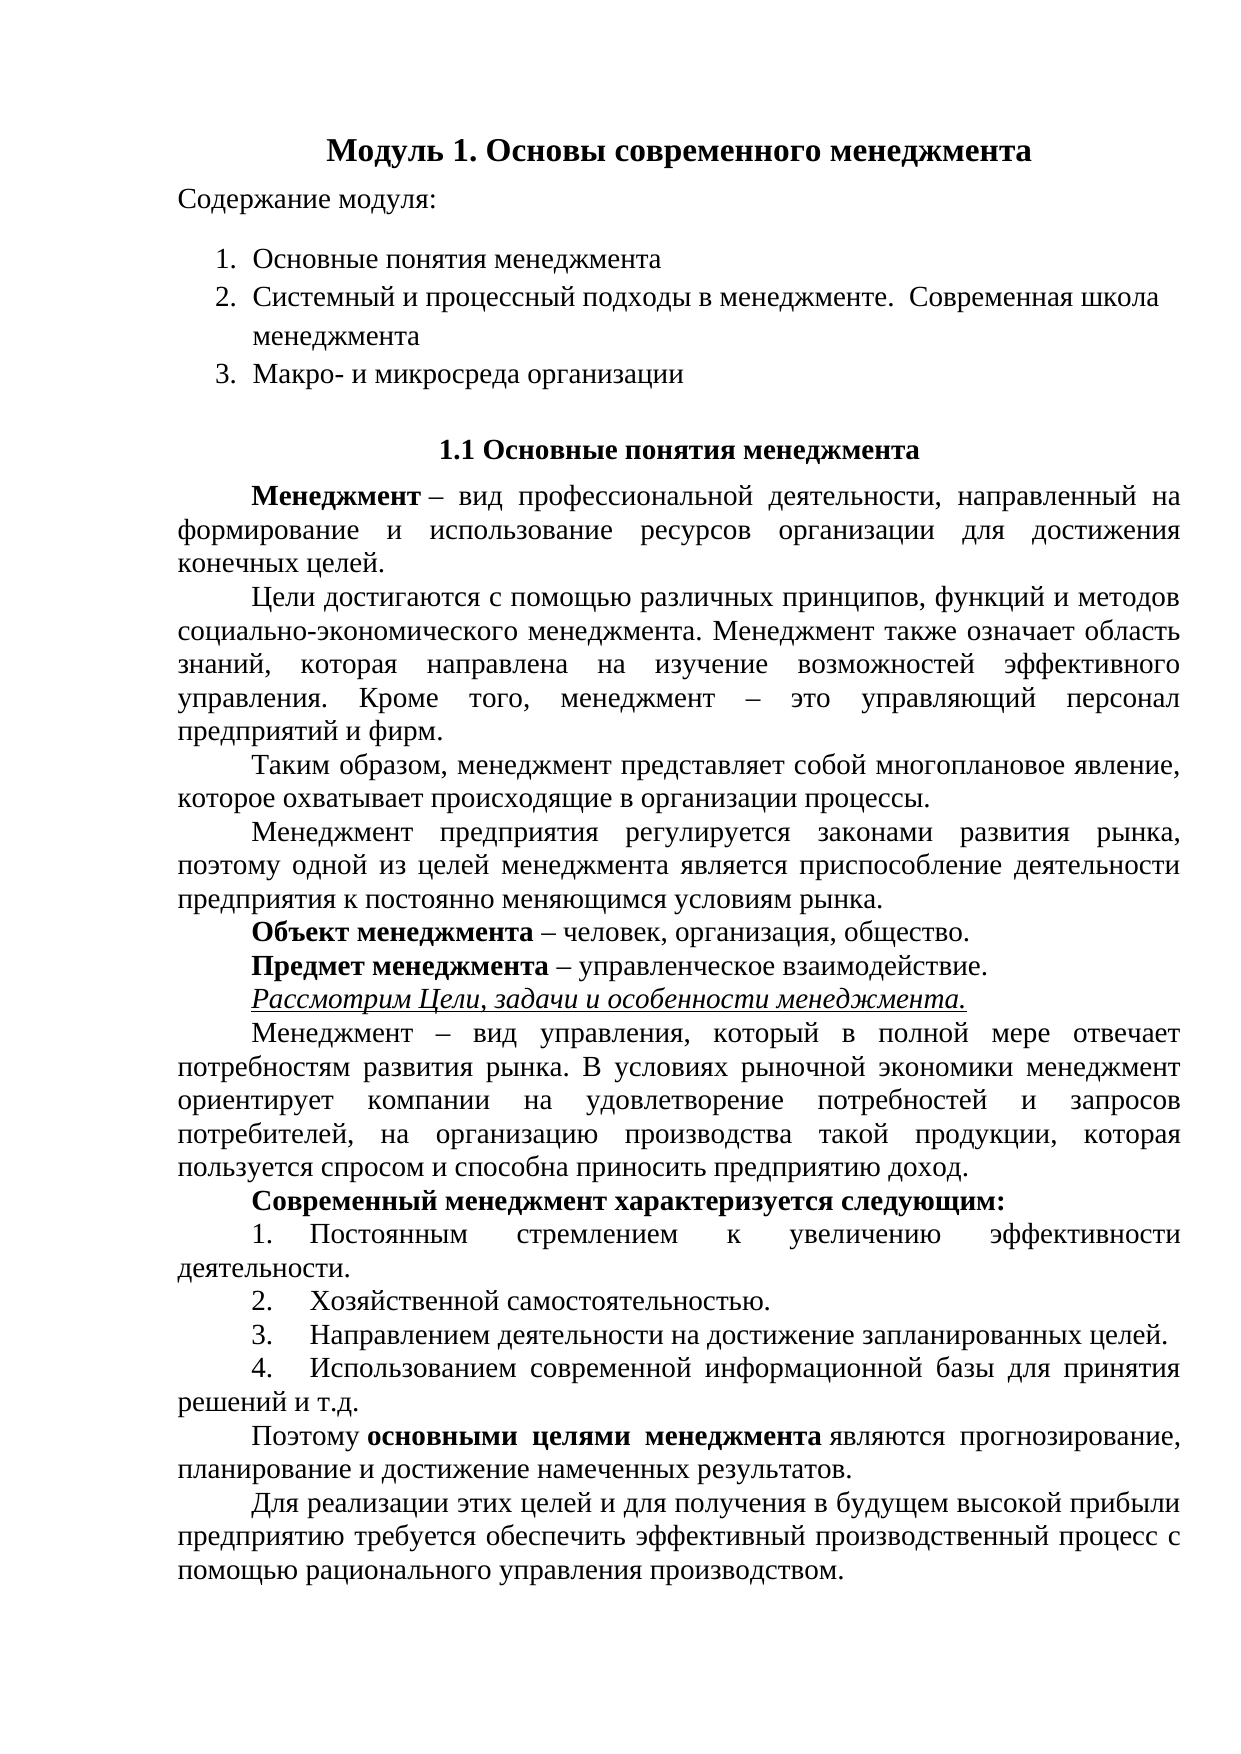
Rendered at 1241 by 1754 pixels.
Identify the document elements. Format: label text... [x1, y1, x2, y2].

text 4. Использованием современной информационной базы для принятия решений и т.д. [177, 1351, 1181, 1418]
list Основные понятия менеджмента [215, 241, 1181, 274]
subtitle 1.1 Основные понятия менеджмента [177, 432, 1181, 466]
text Рассмотрим Цели, задачи и особенности менеджмента. [177, 982, 1181, 1015]
text 1. Постоянным стремлением к увеличению эффективности деятельности. [177, 1216, 1181, 1283]
text Содержание модуля: [177, 181, 1181, 215]
text 2. Хозяйственной самостоятельностью. [177, 1283, 1181, 1317]
text 3. Направлением деятельности на достижение запланированных целей. [177, 1317, 1181, 1351]
text Предмет менеджмента – управленческое взаимодействие. [177, 948, 1181, 982]
list Макро- и микросреда организации [215, 356, 1181, 390]
text Поэтому основными целями менеджмента являются прогнозирование, планирование и достижение намеченных результатов. [177, 1418, 1181, 1485]
text Объект менеджмента – человек, организация, общество. [177, 914, 1181, 948]
text Таким образом, менеджмент представляет собой многоплановое явление, которое охватывает происходящие в организации процессы. [177, 747, 1181, 814]
text Менеджмент – вид управления, который в полной мере отвечает потребностям развития рынка. В условиях рыночной экономики менеджмент ориентирует компании на удовлетворение потребностей и запросов потребителей, на организацию производства такой продукции, которая пользуется спросом и способна приносить предприятию доход. [177, 1015, 1181, 1183]
text Современный менеджмент характеризуется следующим: [177, 1183, 1181, 1216]
text Для реализации этих целей и для получения в будущем высокой прибыли предприятию требуется обеспечить эффективный производственный процесс с помощью рационального управления производством. [177, 1485, 1181, 1585]
text Менеджмент – вид профессиональной деятельности, направленный на формирование и использование ресурсов организации для достижения конечных целей. [177, 478, 1181, 579]
text Менеджмент предприятия регулируется законами развития рынка, поэтому одной из целей менеджмента является приспособление деятельности предприятия к постоянно меняющимся условиям рынка. [177, 814, 1181, 914]
list Системный и процессный подходы в менеджменте. Современная школа менеджмента [215, 279, 1181, 351]
text Цели достигаются с помощью различных принципов, функций и методов социально-экономического менеджмента. Менеджмент также означает область знаний, которая направлена на изучение возможностей эффективного управления. Кроме того, менеджмент – это управляющий персонал предприятий и фирм. [177, 579, 1181, 747]
subtitle Модуль 1. Основы современного менеджмента [177, 131, 1181, 169]
